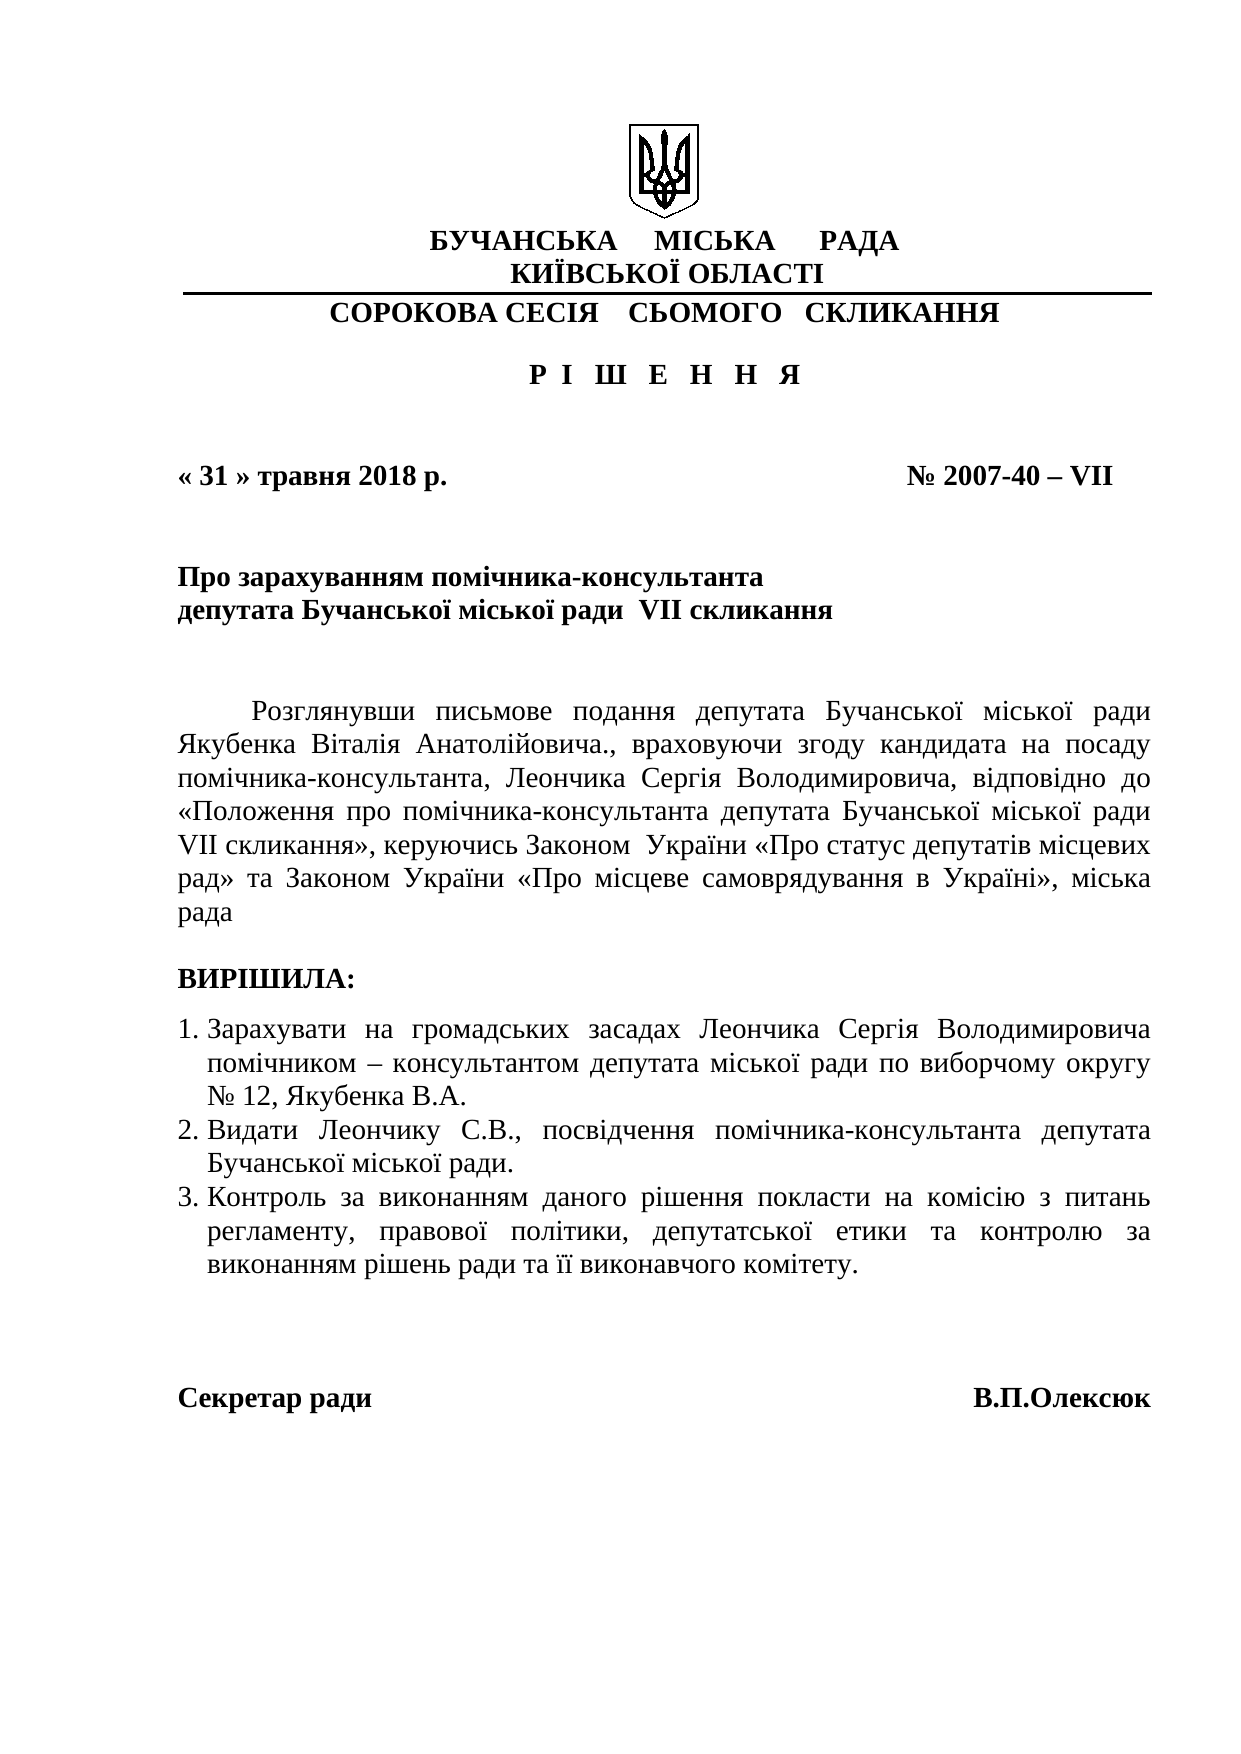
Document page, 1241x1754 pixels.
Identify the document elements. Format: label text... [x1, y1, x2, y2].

list Контроль за виконанням даного рішення покласти на комісію з питань регламенту, правової політики, депутатської етики та контролю за виконанням рішень ради та її виконавчого комітету. [177, 1179, 1152, 1280]
text депутата Бучанської міської ради VII скликання [177, 592, 1152, 626]
text Р І Ш Е Н Н Я [177, 357, 1152, 391]
text Секретар ради В.П.Олексюк [177, 1380, 1152, 1414]
text Про зарахуванням помічника-консультанта [177, 559, 1152, 592]
list Видати Леончику С.В., посвідчення помічника-консультанта депутата Бучанської міської ради. [177, 1112, 1152, 1179]
text « 31 » травня 2018 р. № 2007-40 – VІІ [177, 458, 1152, 492]
text КИЇВСЬКОЇ ОБЛАСТІ [183, 256, 1152, 292]
text БУЧАНСЬКА МІСЬКА РАДА [177, 223, 1152, 256]
text Розглянувши письмове подання депутата Бучанської міської ради Якубенка Віталія Анатолійовича., враховуючи згоду кандидата на посаду помічника-консультанта, Леончика Сергія Володимировича, відповідно до «Положення про помічника-консультанта депутата Бучанської міської ради VІІ скликання», керуючись Законом України «Про статус депутатів місцевих рад» та Законом України «Про місцеве самоврядування в Україні», міська рада [177, 693, 1152, 928]
list Зарахувати на громадських засадах Леончика Сергія Володимировича помічником – консультантом депутата міської ради по виборчому округу № 12, Якубенка В.А. [177, 1011, 1152, 1112]
text СОРОКОВА СЕСІЯ СЬОМОГО СКЛИКАННЯ [177, 295, 1152, 329]
text ВИРІШИЛА: [177, 961, 1152, 995]
